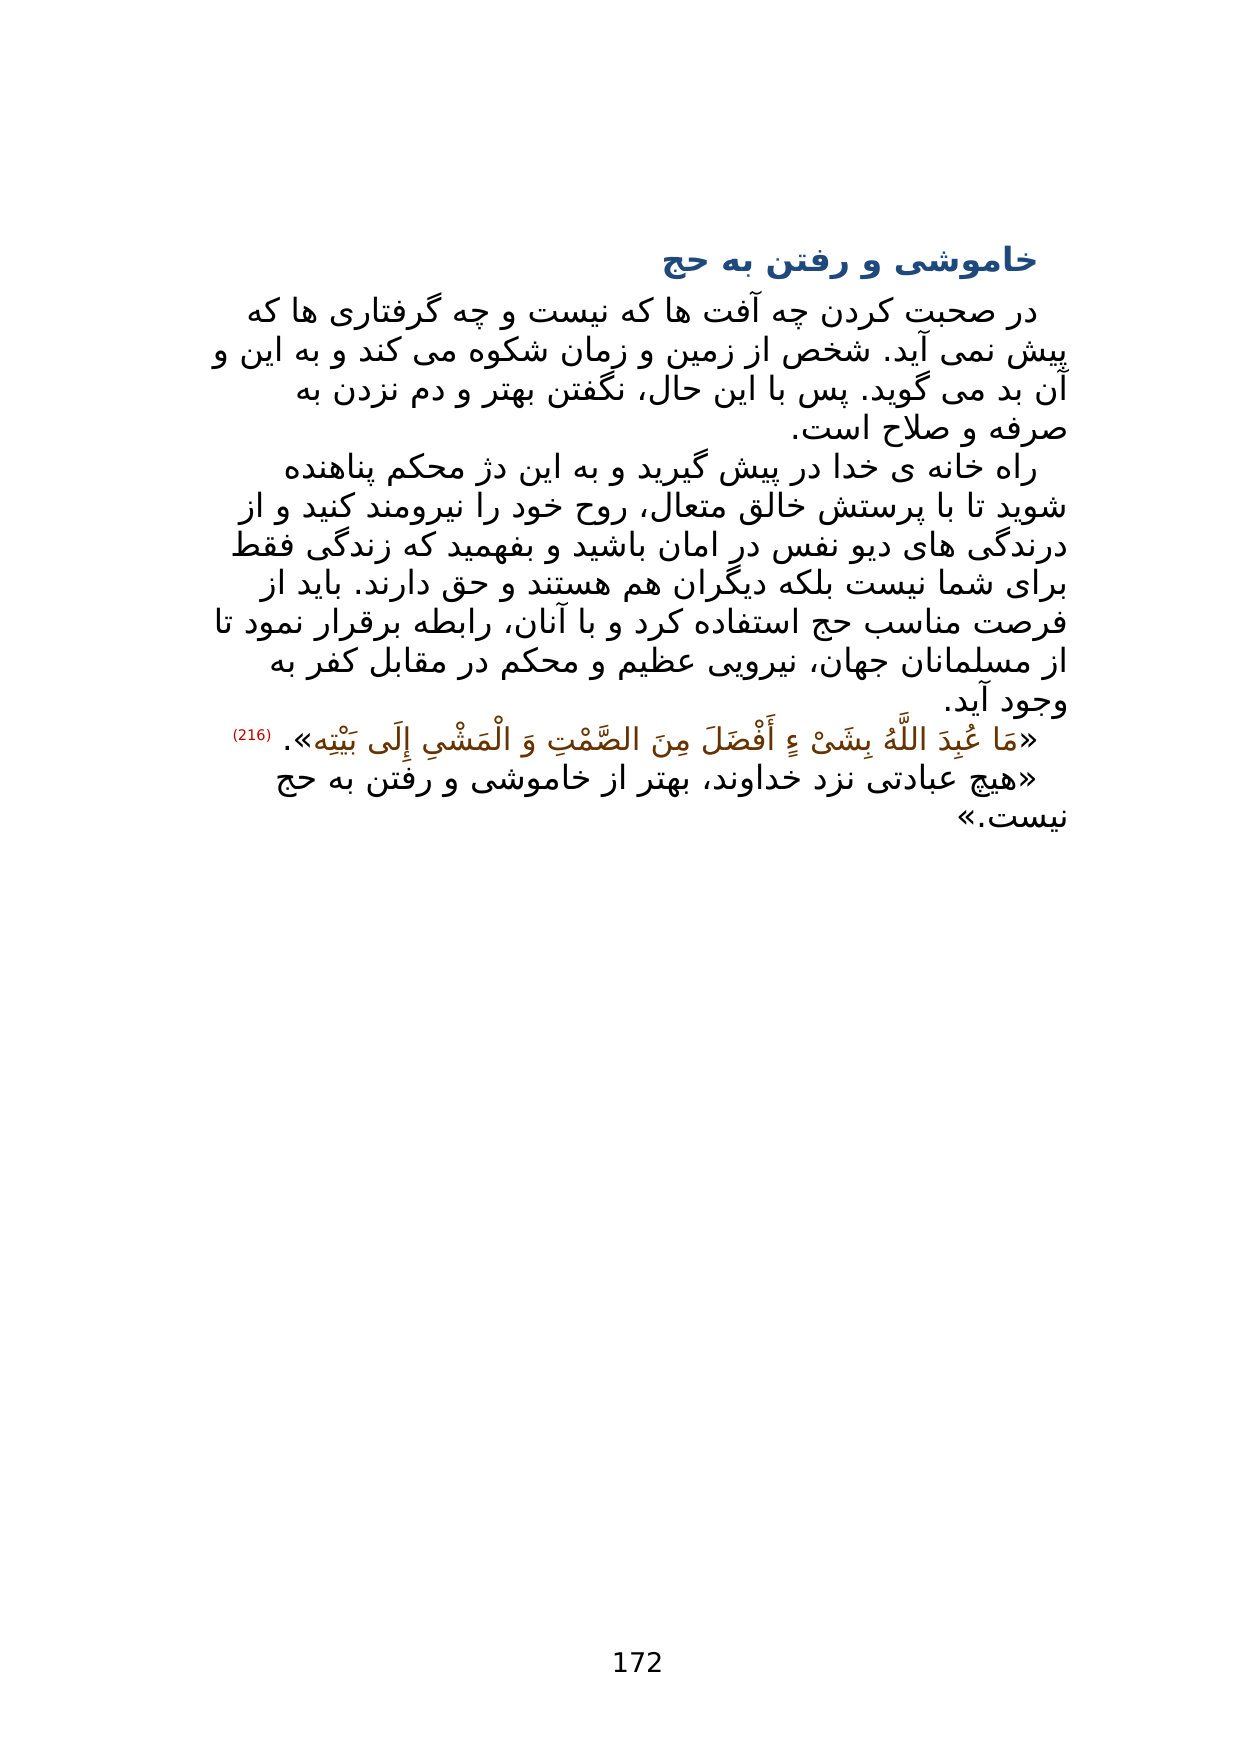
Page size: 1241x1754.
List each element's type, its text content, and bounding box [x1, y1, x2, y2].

text «هیچ عبادتی نزد خداوند، بهتر از خاموشی و رفتن به حج نیست.» [206, 758, 1069, 836]
text «مَا عُبِدَ اللَّهُ بِشَیْ ءٍ أَفْضَلَ مِنَ الصَّمْتِ وَ الْمَشْیِ إِلَی بَیْتِه». (216) [206, 719, 1069, 758]
subtitle خاموشی و رفتن به حج [206, 241, 1069, 279]
text در صحبت کردن چه آفت ها که نیست و چه گرفتاری ها که پیش نمی آید. شخص از زمین و زمان شکوه می کند و به این و آن بد می گوید. پس با این حال، نگفتن بهتر و دم نزدن به صرفه و صلاح است. [206, 292, 1069, 447]
text راه خانه ی خدا در پیش گیرید و به این دژ محکم پناهنده شوید تا با پرستش خالق متعال، روح خود را نیرومند کنید و از درندگی های دیو نفس در امان باشید و بفهمید که زندگی فقط برای شما نیست بلکه دیگران هم هستند و حق دارند. باید از فرصت مناسب حج استفاده کرد و با آنان، رابطه برقرار نمود تا از مسلمانان جهان، نیرویی عظیم و محکم در مقابل کفر به وجود آید. [206, 447, 1069, 719]
